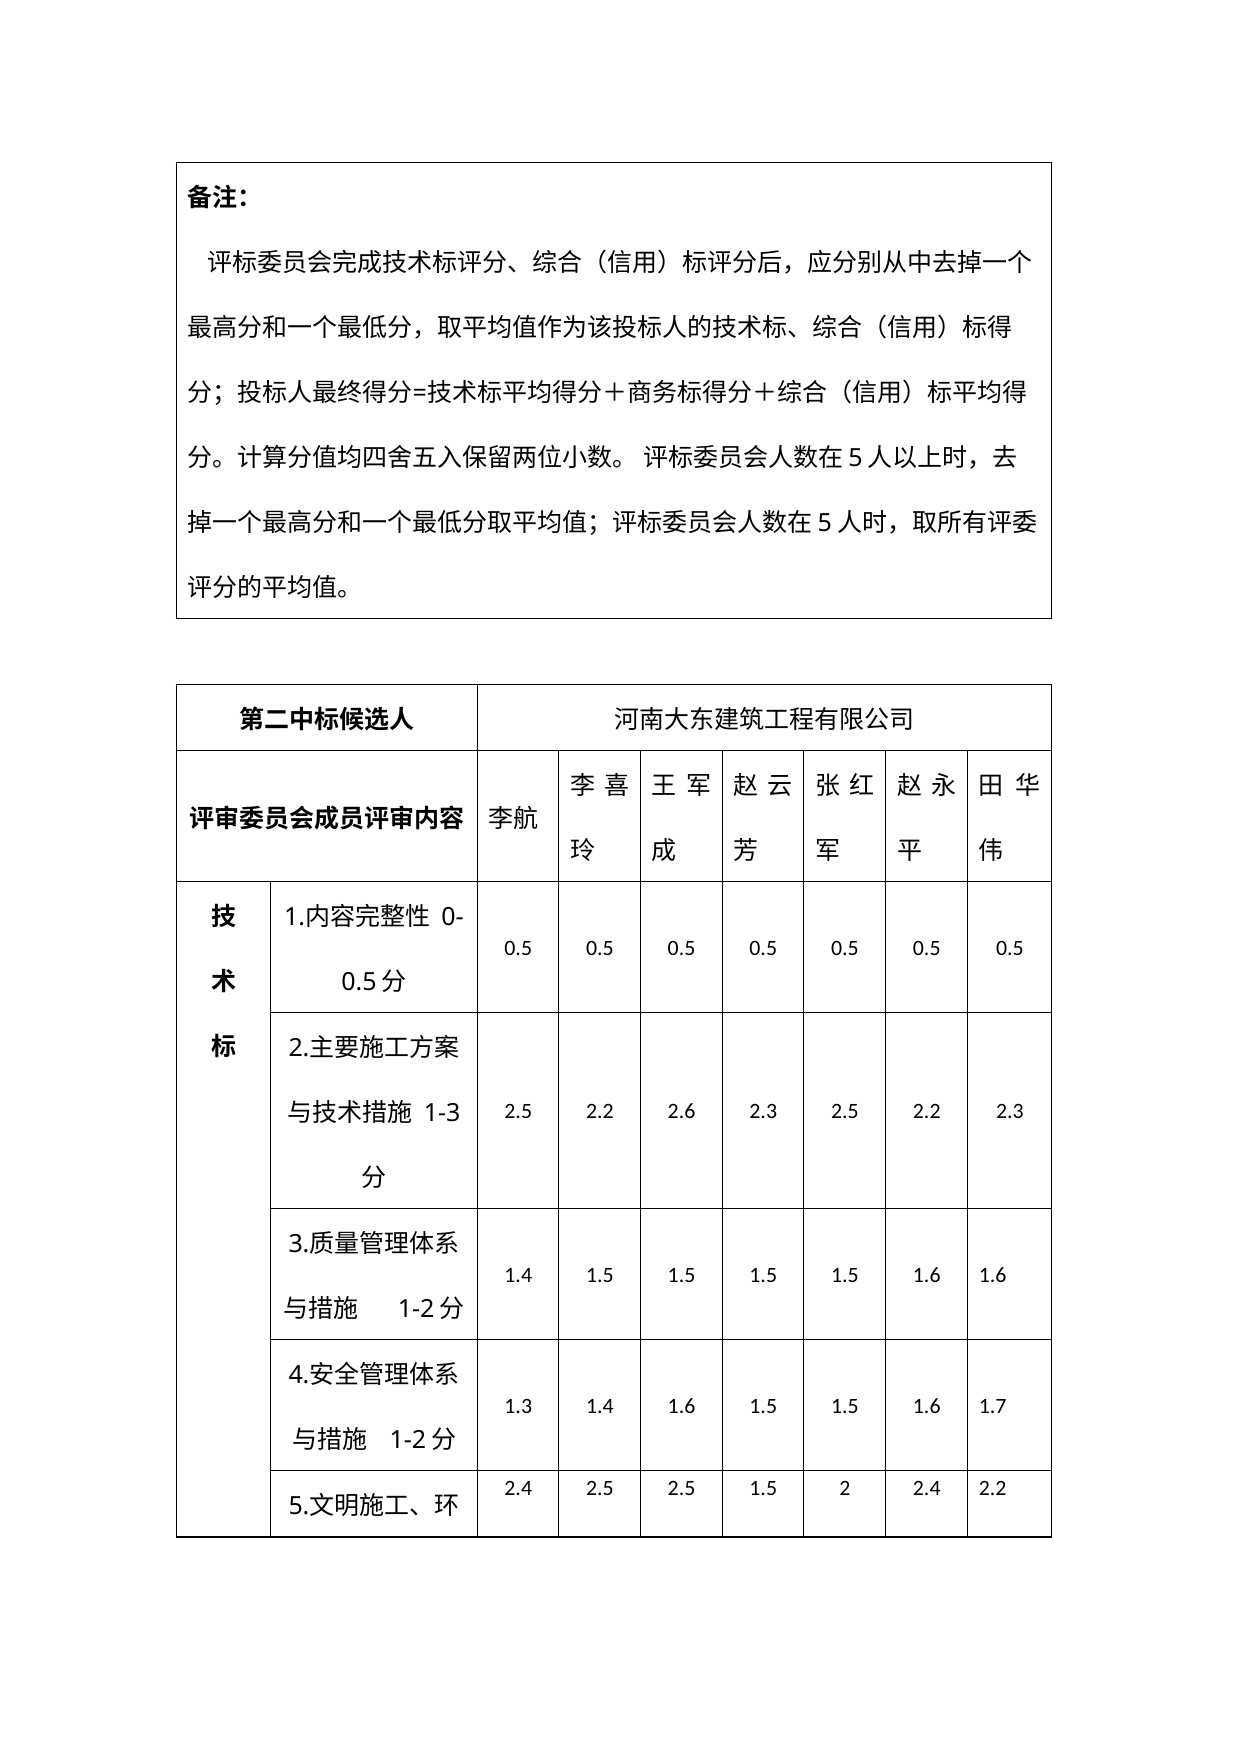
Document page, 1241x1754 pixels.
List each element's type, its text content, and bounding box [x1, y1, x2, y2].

table_header 第二中标候选人 [177, 685, 477, 750]
table_cell 1.6 [886, 1209, 967, 1339]
table_cell 0.5 [886, 882, 967, 1012]
table_cell 评审委员会成员评审内容 [177, 751, 477, 881]
table_cell 1.4 [559, 1340, 640, 1470]
table_cell 0.5 [968, 882, 1051, 1012]
table_cell 田华伟 [968, 751, 1051, 881]
table_cell 4.安全管理体系与措施 1-2分 [271, 1340, 477, 1470]
table_cell 备注： 评标委员会完成技术标评分、综合（信用）标评分后，应分别从中去掉一个最高分和一个最低分，取平均值作为该投标人的技术标、综合（信用）标得分；投标人最终得分=技术标平均得分＋商务标得分＋综合（信用）标平均得分。计算分值均四舍五入保留两位小数。 评标委员会人数在5人以上时，去掉一个最高分和一个最低分取平均值；评标委员会人数在5人时，取所有评委评分的平均值。 [177, 163, 1051, 618]
table_cell 2.4 [886, 1471, 967, 1536]
table_cell 1.5 [723, 1209, 803, 1339]
table_cell 1.6 [641, 1340, 722, 1470]
table_cell 2.6 [641, 1013, 722, 1208]
table_cell 李航 [478, 751, 558, 881]
table_cell 1.5 [723, 1340, 803, 1470]
table_cell 2.主要施工方案与技术措施 1-3分 [271, 1013, 477, 1208]
table_cell 1.6 [968, 1209, 1051, 1339]
table_cell 2.2 [886, 1013, 967, 1208]
table_cell 2 [804, 1471, 885, 1536]
table_cell 1.5 [804, 1209, 885, 1339]
table_cell 2.4 [478, 1471, 558, 1536]
table_cell 2.5 [641, 1471, 722, 1536]
table_cell 0.5 [641, 882, 722, 1012]
table_header 河南大东建筑工程有限公司 [478, 685, 1051, 750]
table_cell 1.6 [886, 1340, 967, 1470]
table_cell 1.5 [723, 1471, 803, 1536]
table_cell 3.质量管理体系与措施 1-2分 [271, 1209, 477, 1339]
table_cell 2.3 [968, 1013, 1051, 1208]
table_cell 1.5 [559, 1209, 640, 1339]
table_cell 2.5 [804, 1013, 885, 1208]
table_cell 2.3 [723, 1013, 803, 1208]
table_cell 2.2 [968, 1471, 1051, 1536]
table_cell 1.7 [968, 1340, 1051, 1470]
table_cell 赵永平 [886, 751, 967, 881]
table_cell 2.2 [559, 1013, 640, 1208]
table_cell 1.内容完整性 0-0.5分 [271, 882, 477, 1012]
table_cell 张红军 [804, 751, 885, 881]
table_cell 2.5 [478, 1013, 558, 1208]
table_cell 1.5 [641, 1209, 722, 1339]
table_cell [271, 1471, 477, 1536]
table_cell 2.5 [559, 1471, 640, 1536]
table_cell 0.5 [804, 882, 885, 1012]
table_cell 李喜玲 [559, 751, 640, 881]
table_cell 0.5 [559, 882, 640, 1012]
table_cell 0.5 [478, 882, 558, 1012]
table_cell 1.3 [478, 1340, 558, 1470]
table_cell 技 术 标 [177, 882, 270, 1536]
table_cell 1.5 [804, 1340, 885, 1470]
table_cell 1.4 [478, 1209, 558, 1339]
table_cell 赵云芳 [723, 751, 803, 881]
table_cell 0.5 [723, 882, 803, 1012]
table_cell 王军成 [641, 751, 722, 881]
